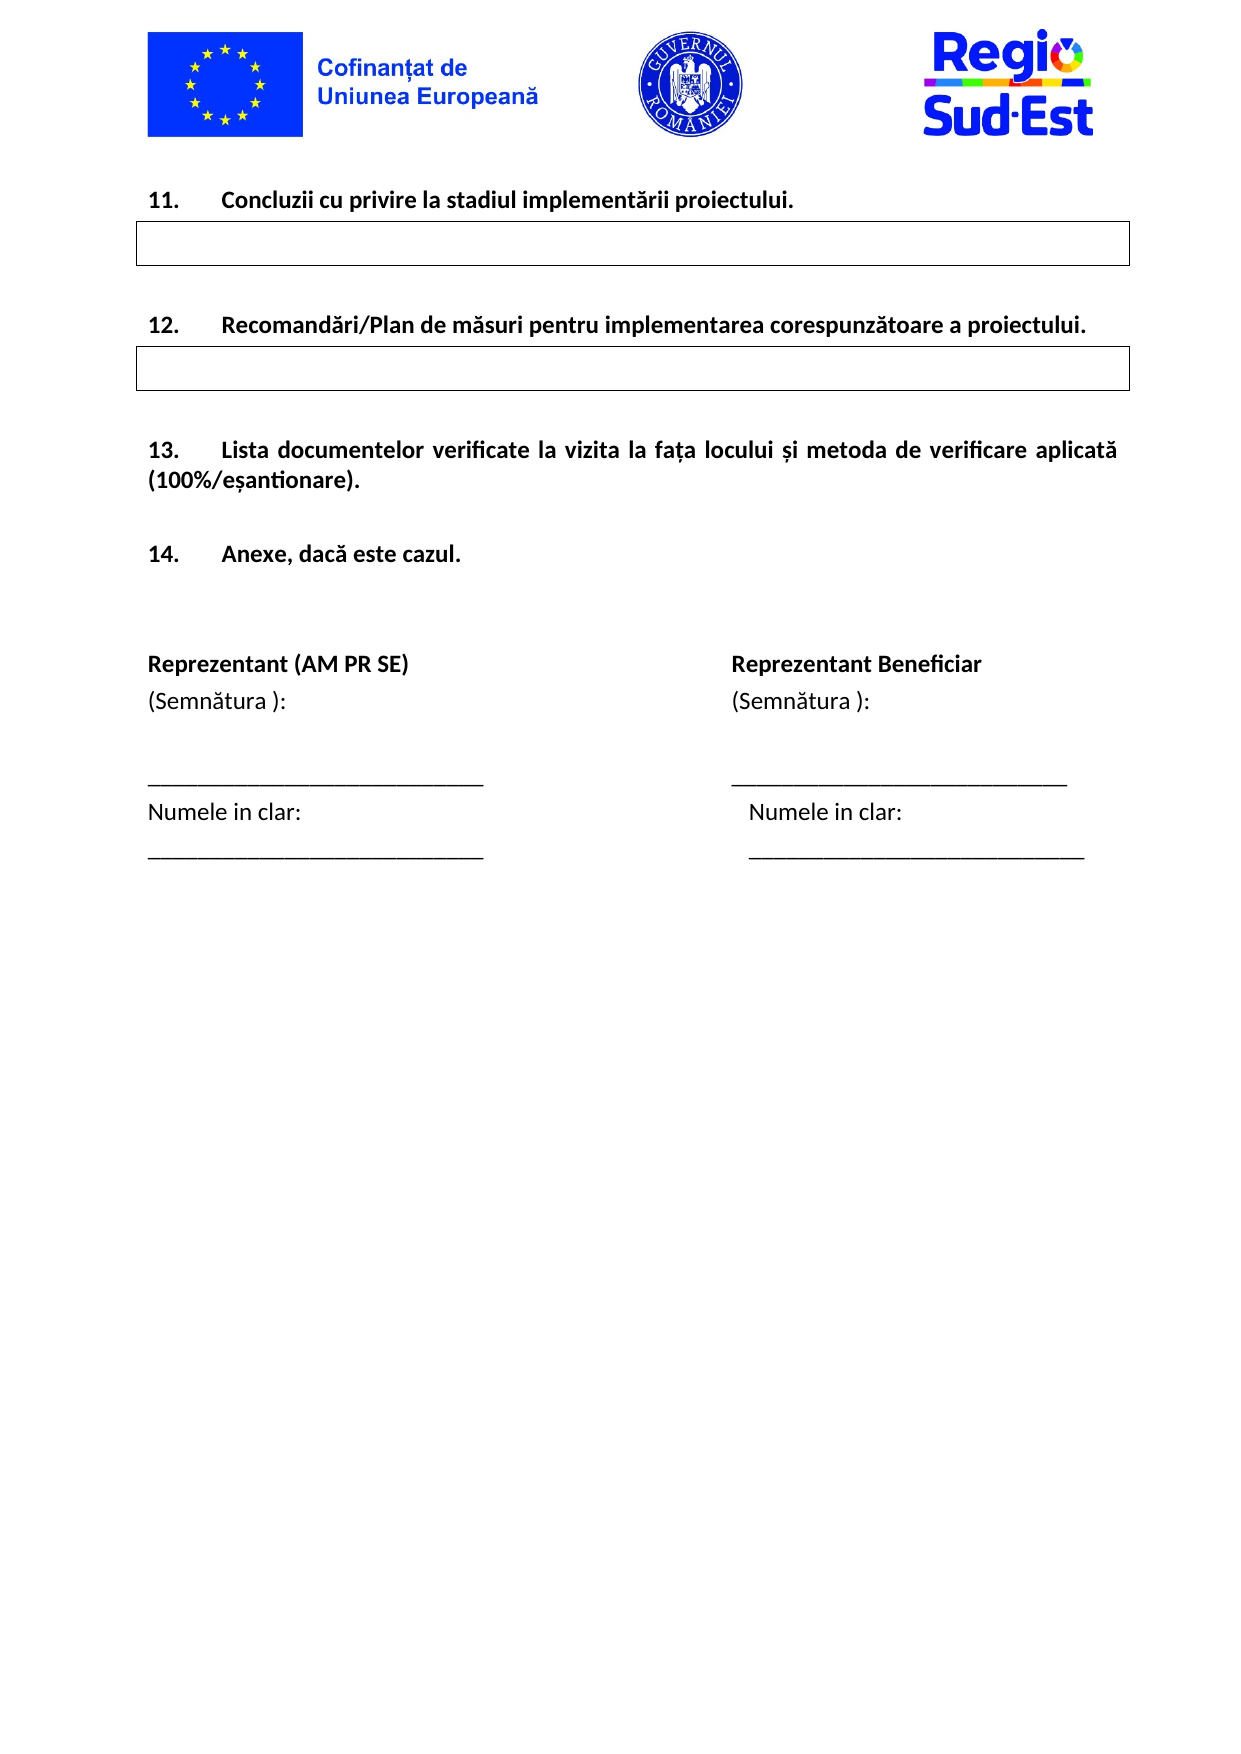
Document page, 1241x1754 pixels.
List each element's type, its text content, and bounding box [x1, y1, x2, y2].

text 13. Lista documentelor verificate la vizita la fața locului și metoda de verificare aplicată (100%/eșantionare). [148, 434, 1118, 495]
text Reprezentant (AM PR SE) Reprezentant Beneficiar [148, 648, 1118, 679]
picture [147, 29, 1093, 138]
table_header [137, 222, 1129, 265]
text 12. Recomandări/Plan de măsuri pentru implementarea corespunzătoare a proiectului. [148, 309, 1118, 340]
text Numele in clar: Numele in clar: [148, 796, 1118, 826]
text (Semnătura ): (Semnătura ): [148, 685, 1193, 716]
text 11. Concluzii cu privire la stadiul implementării proiectului. [148, 184, 1118, 215]
text 14. Anexe, dacă este cazul. [148, 538, 1118, 569]
text ___________________________ ___________________________ [148, 832, 1118, 863]
table_header [137, 347, 1129, 390]
text ___________________________ ___________________________ [148, 759, 1118, 789]
